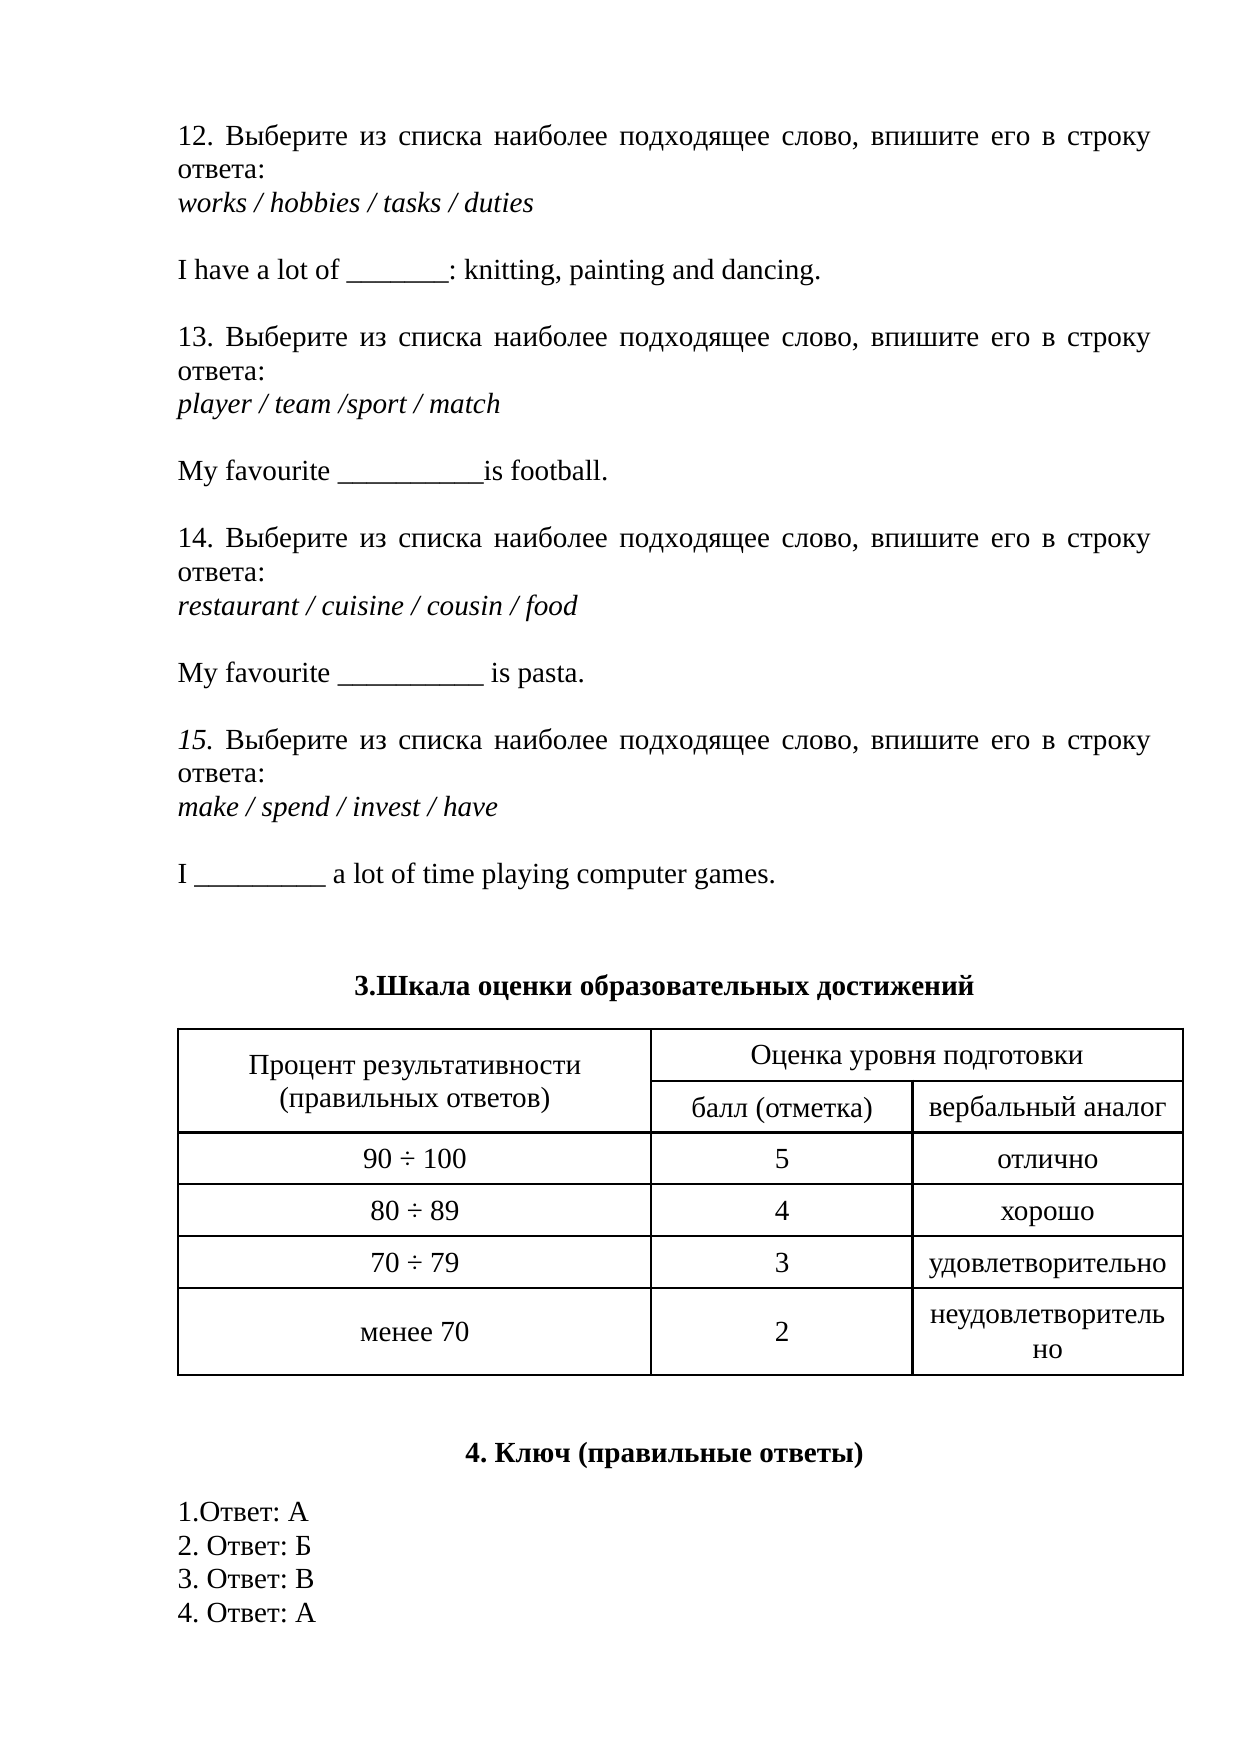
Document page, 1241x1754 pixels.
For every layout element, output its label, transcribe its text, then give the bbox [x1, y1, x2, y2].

text 1.Ответ: A [177, 1494, 1152, 1528]
table_cell удовлетворительно [914, 1237, 1182, 1287]
table_cell балл (отметка) [652, 1082, 911, 1131]
table_cell 4 [652, 1185, 911, 1235]
table_cell неудовлетворительно [914, 1289, 1182, 1374]
text make / spend / invest / have [177, 789, 1152, 822]
text 2. Ответ: Б [177, 1528, 1152, 1562]
text My favourite __________is football. [177, 453, 1152, 487]
table_cell хорошо [914, 1185, 1182, 1235]
table_cell 70 ÷ 79 [179, 1237, 650, 1287]
table_cell менее 70 [179, 1289, 650, 1374]
text I _________ a lot of time playing computer games. [177, 856, 1152, 889]
text restaurant / cuisine / cousin / food [177, 588, 1152, 621]
text I have a lot of _______: knitting, painting and dancing. [177, 252, 1152, 286]
text 12. Выберите из списка наиболее подходящее слово, впишите его в строку ответа: [177, 118, 1152, 185]
table_header Оценка уровня подготовки [652, 1030, 1182, 1079]
table_cell 90 ÷ 100 [179, 1134, 650, 1183]
text 3. Ответ: В [177, 1562, 1152, 1595]
table_cell 80 ÷ 89 [179, 1185, 650, 1235]
text 14. Выберите из списка наиболее подходящее слово, впишите его в строку ответа: [177, 521, 1152, 588]
table_cell отлично [914, 1134, 1182, 1183]
text My favourite __________ is pasta. [177, 655, 1152, 688]
text 4. Ключ (правильные ответы) [177, 1435, 1152, 1469]
text 15. Выберите из списка наиболее подходящее слово, впишите его в строку ответа: [177, 722, 1152, 789]
text player / team /sport / match [177, 386, 1152, 420]
table_cell вербальный аналог [914, 1082, 1182, 1131]
table_header Процент результативности (правильных ответов) [179, 1030, 650, 1131]
text works / hobbies / tasks / duties [177, 185, 1152, 219]
table_cell 2 [652, 1289, 911, 1374]
text 13. Выберите из списка наиболее подходящее слово, впишите его в строку ответа: [177, 319, 1152, 386]
text 4. Ответ: A [177, 1595, 1152, 1629]
text 3.Шкала оценки образовательных достижений [177, 968, 1152, 1002]
table_cell 5 [652, 1134, 911, 1183]
table_cell 3 [652, 1237, 911, 1287]
